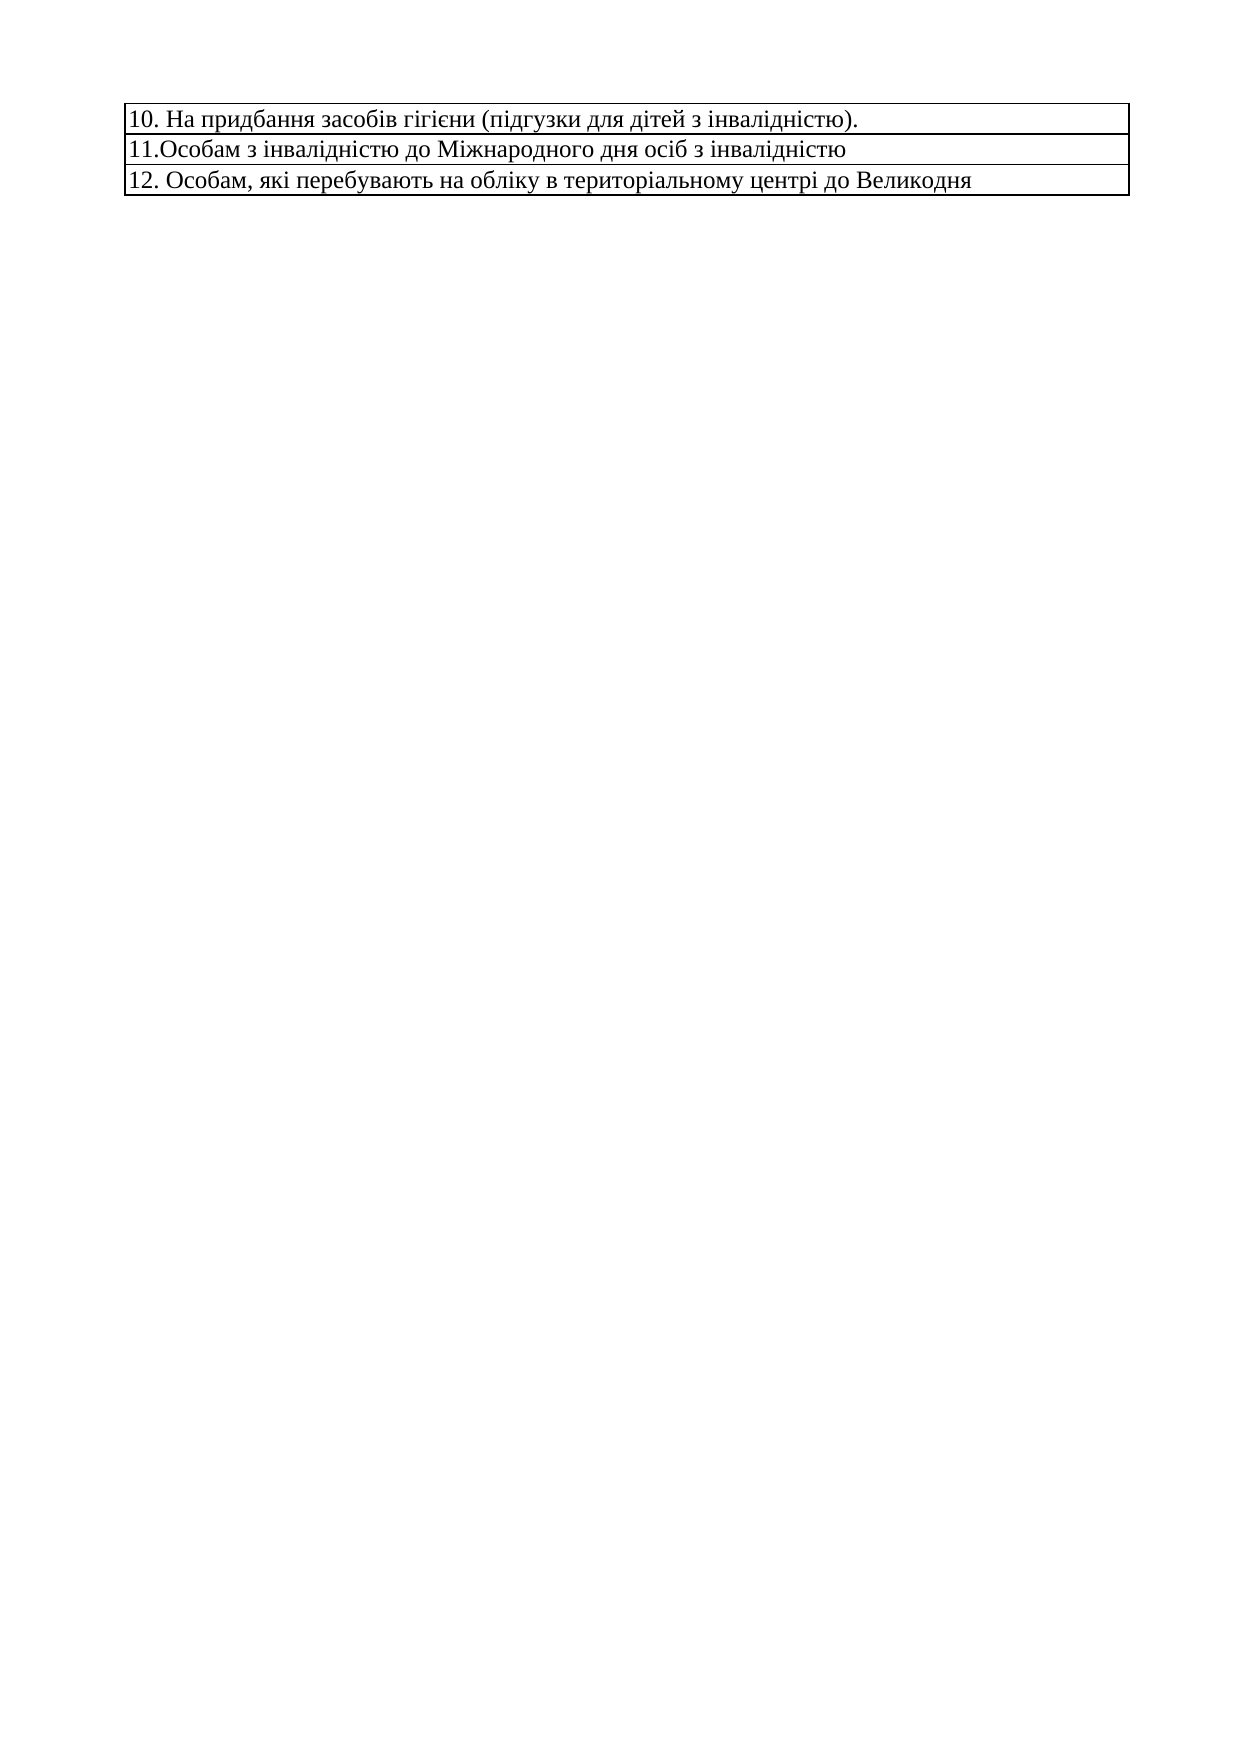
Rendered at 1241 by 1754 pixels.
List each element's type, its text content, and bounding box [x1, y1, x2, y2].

table_cell 10. На придбання засобів гігієни (підгузки для дітей з інвалідністю). [126, 104, 1128, 133]
table_cell 12. Особам, які перебувають на обліку в територіальному центрі до Великодня [126, 165, 1128, 194]
table_cell 11.Особам з інвалідністю до Міжнародного дня осіб з інвалідністю [126, 135, 1128, 163]
